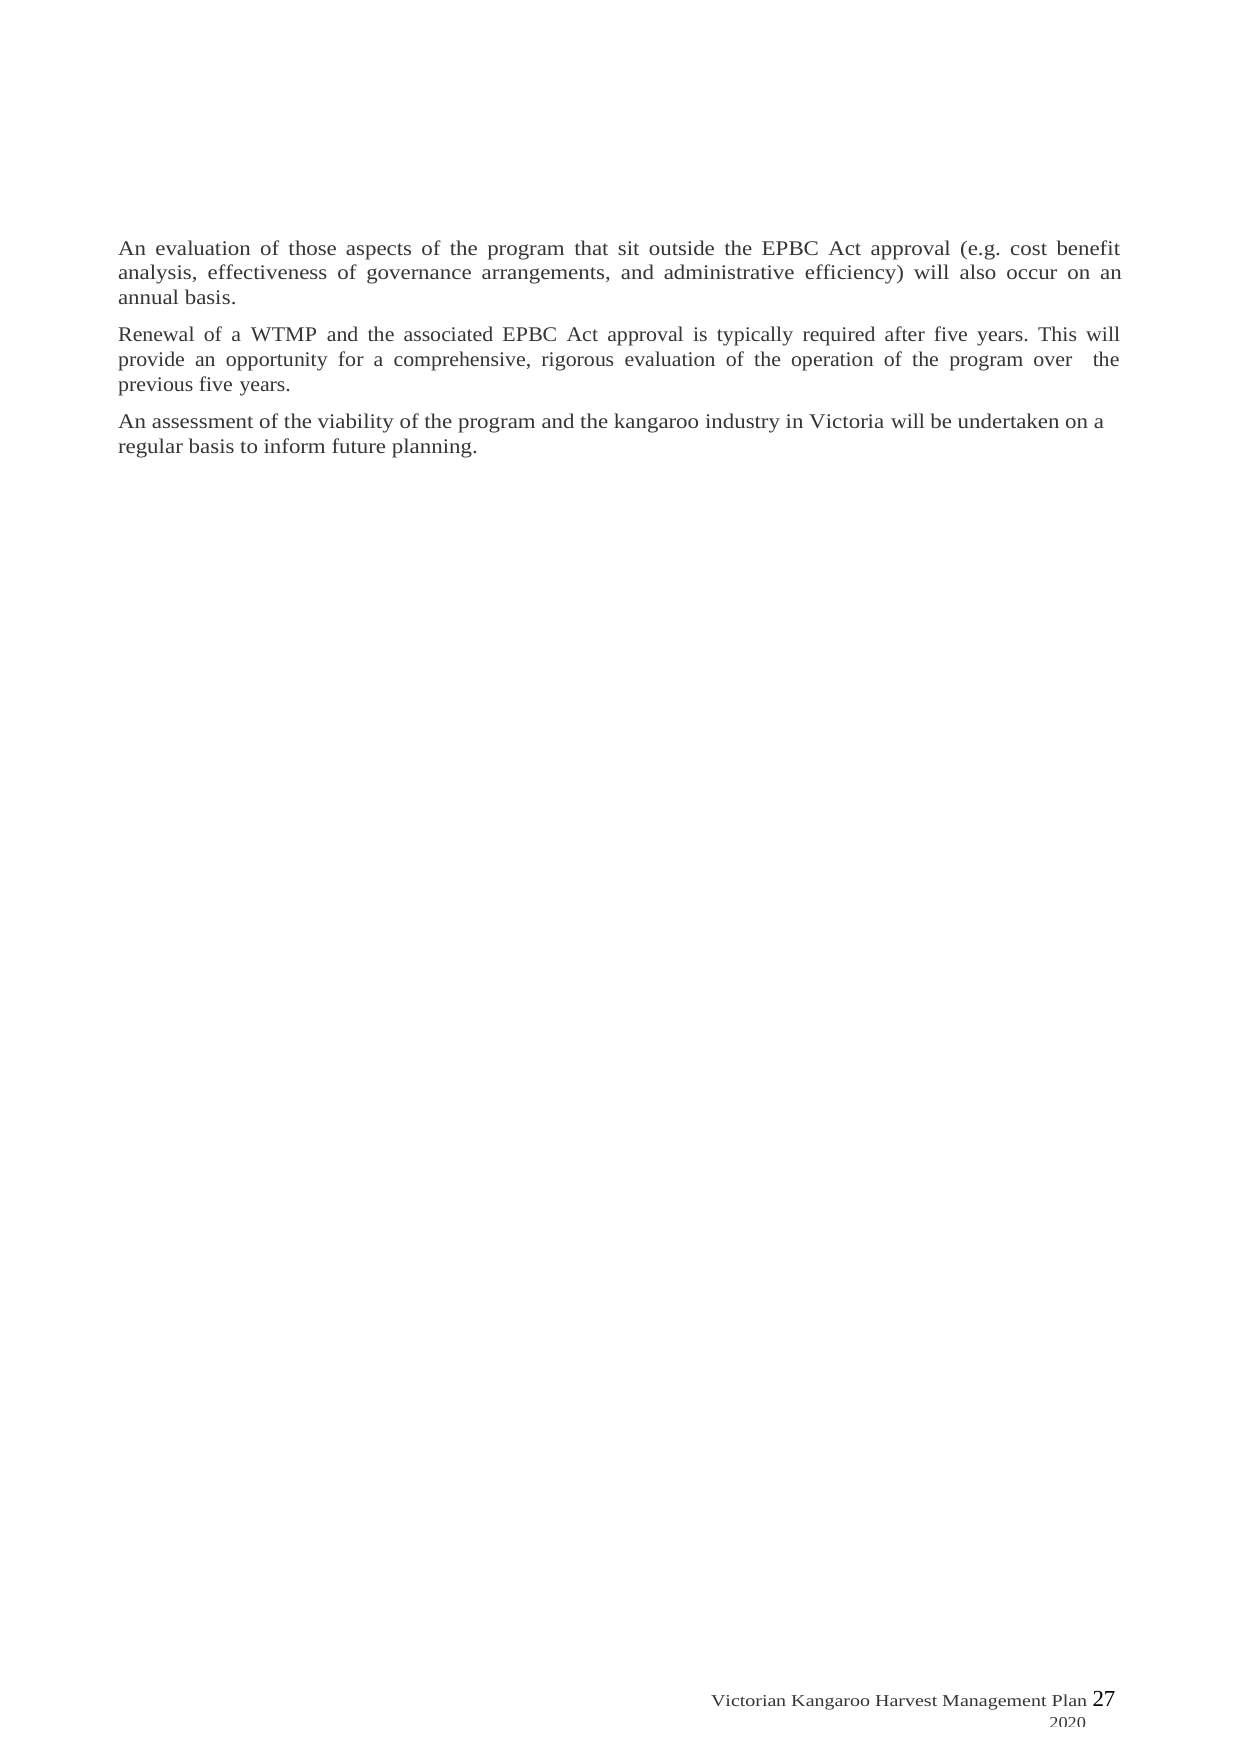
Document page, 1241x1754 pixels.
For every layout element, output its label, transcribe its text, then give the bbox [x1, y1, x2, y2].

text An evaluation of those aspects of the program that sit outside the EPBC Act approval (e.g. cost benefit analysis, effectiveness of governance arrangements, and administrative efficiency) will also occur on an annual basis. [118, 236, 1122, 309]
text An assessment of the viability of the program and the kangaroo industry in Victoria will be undertaken on a regular basis to inform future planning. [118, 409, 1105, 458]
text Renewal of a WTMP and the associated EPBC Act approval is typically required after five years. This will provide an opportunity for a comprehensive, rigorous evaluation of the operation of the program over the previous five years. [118, 322, 1122, 396]
